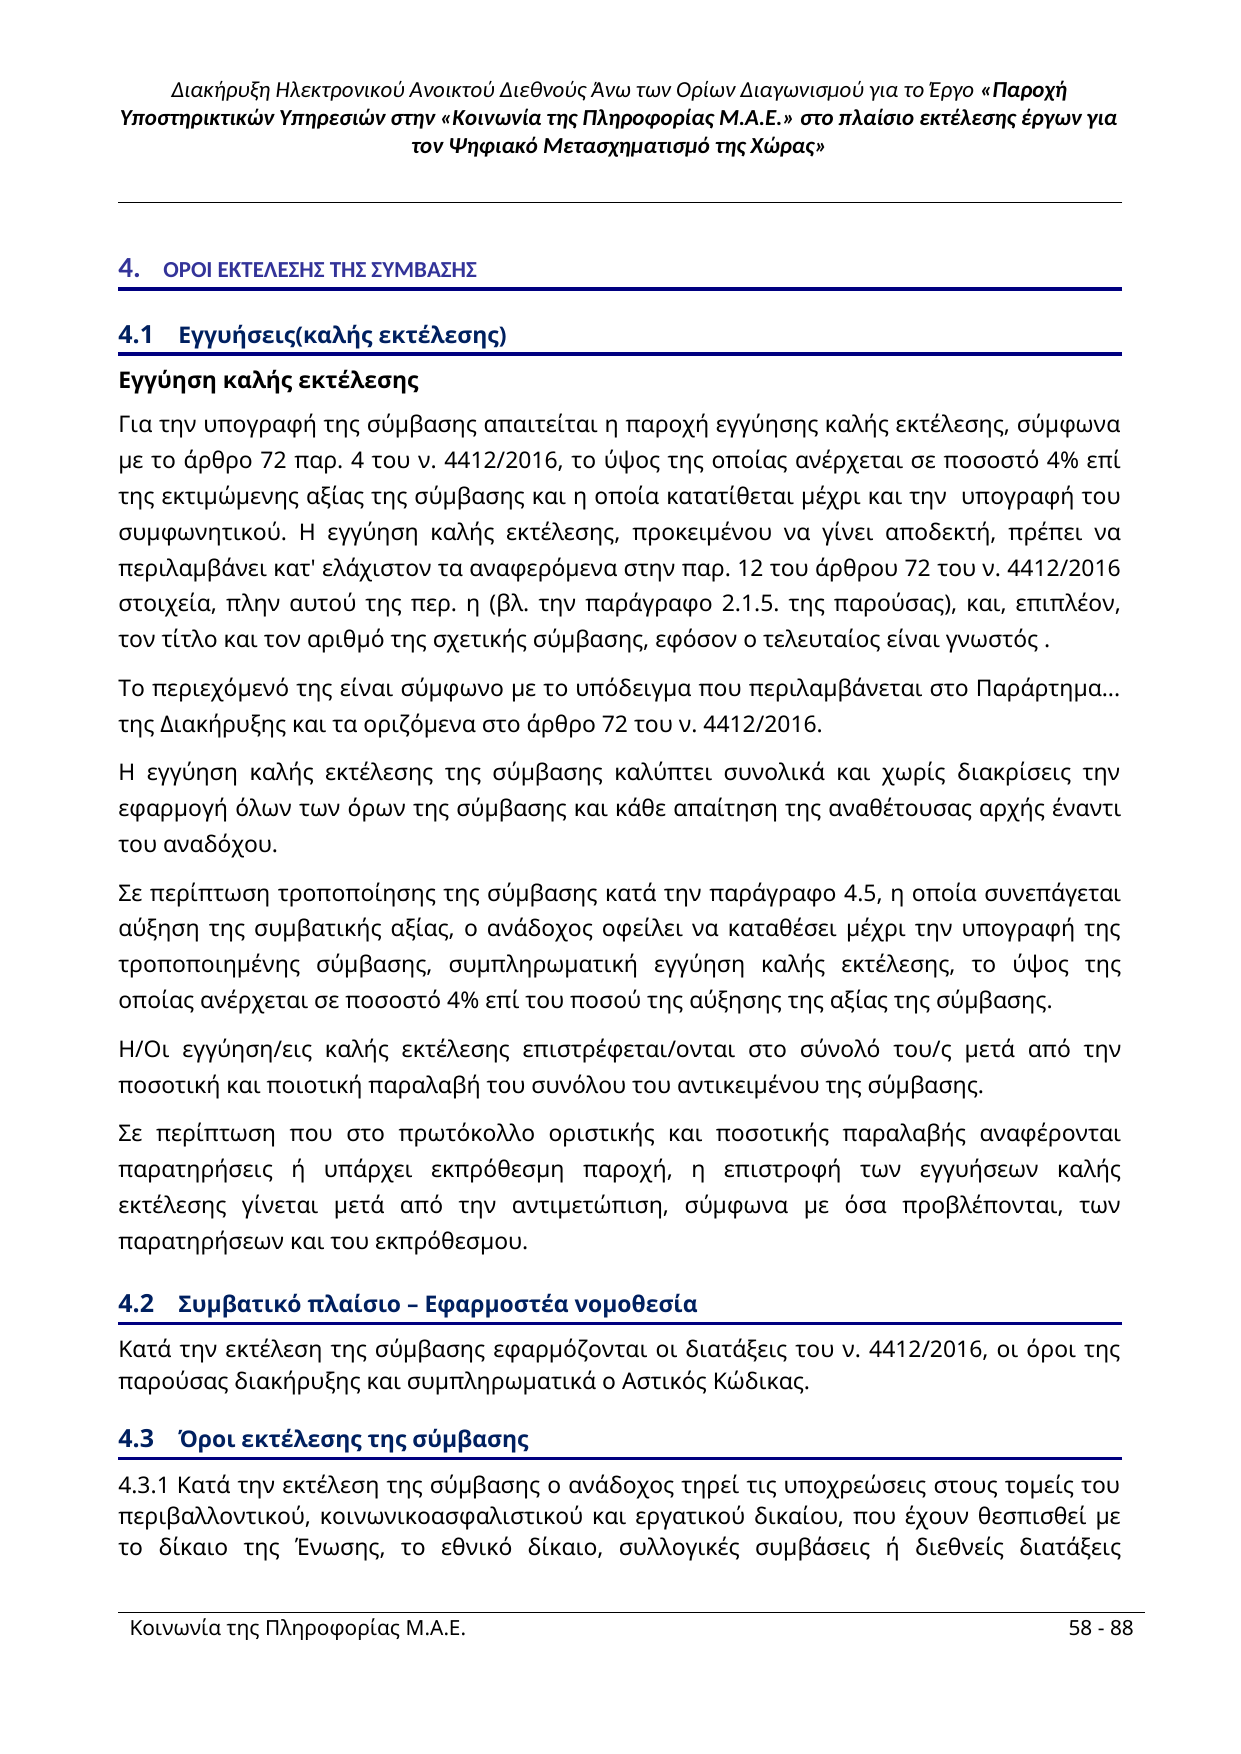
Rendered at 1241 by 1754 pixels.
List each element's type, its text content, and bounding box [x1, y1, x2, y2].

text Σε περίπτωση που στο πρωτόκολλο οριστικής και ποσοτικής παραλαβής αναφέρονται παρατηρήσεις ή υπάρχει εκπρόθεσμη παροχή, η επιστροφή των εγγυήσεων καλής εκτέλεσης γίνεται μετά από την αντιμετώπιση, σύμφωνα με όσα προβλέπονται, των παρατηρήσεων και του εκπρόθεσμου. [118, 1117, 1122, 1256]
text Για την υπογραφή της σύμβασης απαιτείται η παροχή εγγύησης καλής εκτέλεσης, σύμφωνα με το άρθρο 72 παρ. 4 του ν. 4412/2016, το ύψος της οποίας ανέρχεται σε ποσοστό 4% επί της εκτιμώμενης αξίας της σύμβασης και η οποία κατατίθεται μέχρι και την υπογραφή του συμφωνητικού. Η εγγύηση καλής εκτέλεσης, προκειμένου να γίνει αποδεκτή, πρέπει να περιλαμβάνει κατ' ελάχιστον τα αναφερόμενα στην παρ. 12 του άρθρου 72 του ν. 4412/2016 στοιχεία, πλην αυτού της περ. η (βλ. την παράγραφο 2.1.5. της παρούσας), και, επιπλέον, τον τίτλο και τον αριθμό της σχετικής σύμβασης, εφόσον ο τελευταίος είναι γνωστός . [118, 408, 1122, 654]
subtitle Συμβατικό πλαίσιο – Εφαρμοστέα νομοθεσία [118, 1286, 1122, 1322]
subtitle Όροι εκτέλεσης της σύμβασης [118, 1421, 1122, 1457]
text Η/Οι εγγύηση/εις καλής εκτέλεσης επιστρέφεται/ονται στο σύνολό του/ς μετά από την ποσοτική και ποιοτική παραλαβή του συνόλου του αντικειμένου της σύμβασης. [118, 1033, 1122, 1100]
subtitle ΟΡΟΙ ΕΚΤΕΛΕΣΗΣ ΤΗΣ ΣΥΜΒΑΣΗΣ [118, 249, 1122, 287]
text Σε περίπτωση τροποποίησης της σύμβασης κατά την παράγραφο 4.5, η οποία συνεπάγεται αύξηση της συμβατικής αξίας, ο ανάδοχος οφείλει να καταθέσει μέχρι την υπογραφή της τροποποιημένης σύμβασης, συμπληρωματική εγγύηση καλής εκτέλεσης, το ύψος της οποίας ανέρχεται σε ποσοστό 4% επί του ποσού της αύξησης της αξίας της σύμβασης. [118, 876, 1122, 1016]
text Κατά την εκτέλεση της σύμβασης εφαρμόζονται οι διατάξεις του ν. 4412/2016, οι όροι της παρούσας διακήρυξης και συμπληρωματικά ο Αστικός Κώδικας. [118, 1333, 1122, 1396]
text Η εγγύηση καλής εκτέλεσης της σύμβασης καλύπτει συνολικά και χωρίς διακρίσεις την εφαρμογή όλων των όρων της σύμβασης και κάθε απαίτηση της αναθέτουσας αρχής έναντι του αναδόχου. [118, 756, 1122, 859]
text Εγγύηση καλής εκτέλεσης [118, 364, 1122, 395]
subtitle Εγγυήσεις(καλής εκτέλεσης) [118, 316, 1122, 352]
text Το περιεχόμενό της είναι σύμφωνο με το υπόδειγμα που περιλαμβάνεται στο Παράρτημα... της Διακήρυξης και τα οριζόμενα στο άρθρο 72 του ν. 4412/2016. [118, 672, 1122, 739]
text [118, 1468, 1122, 1562]
